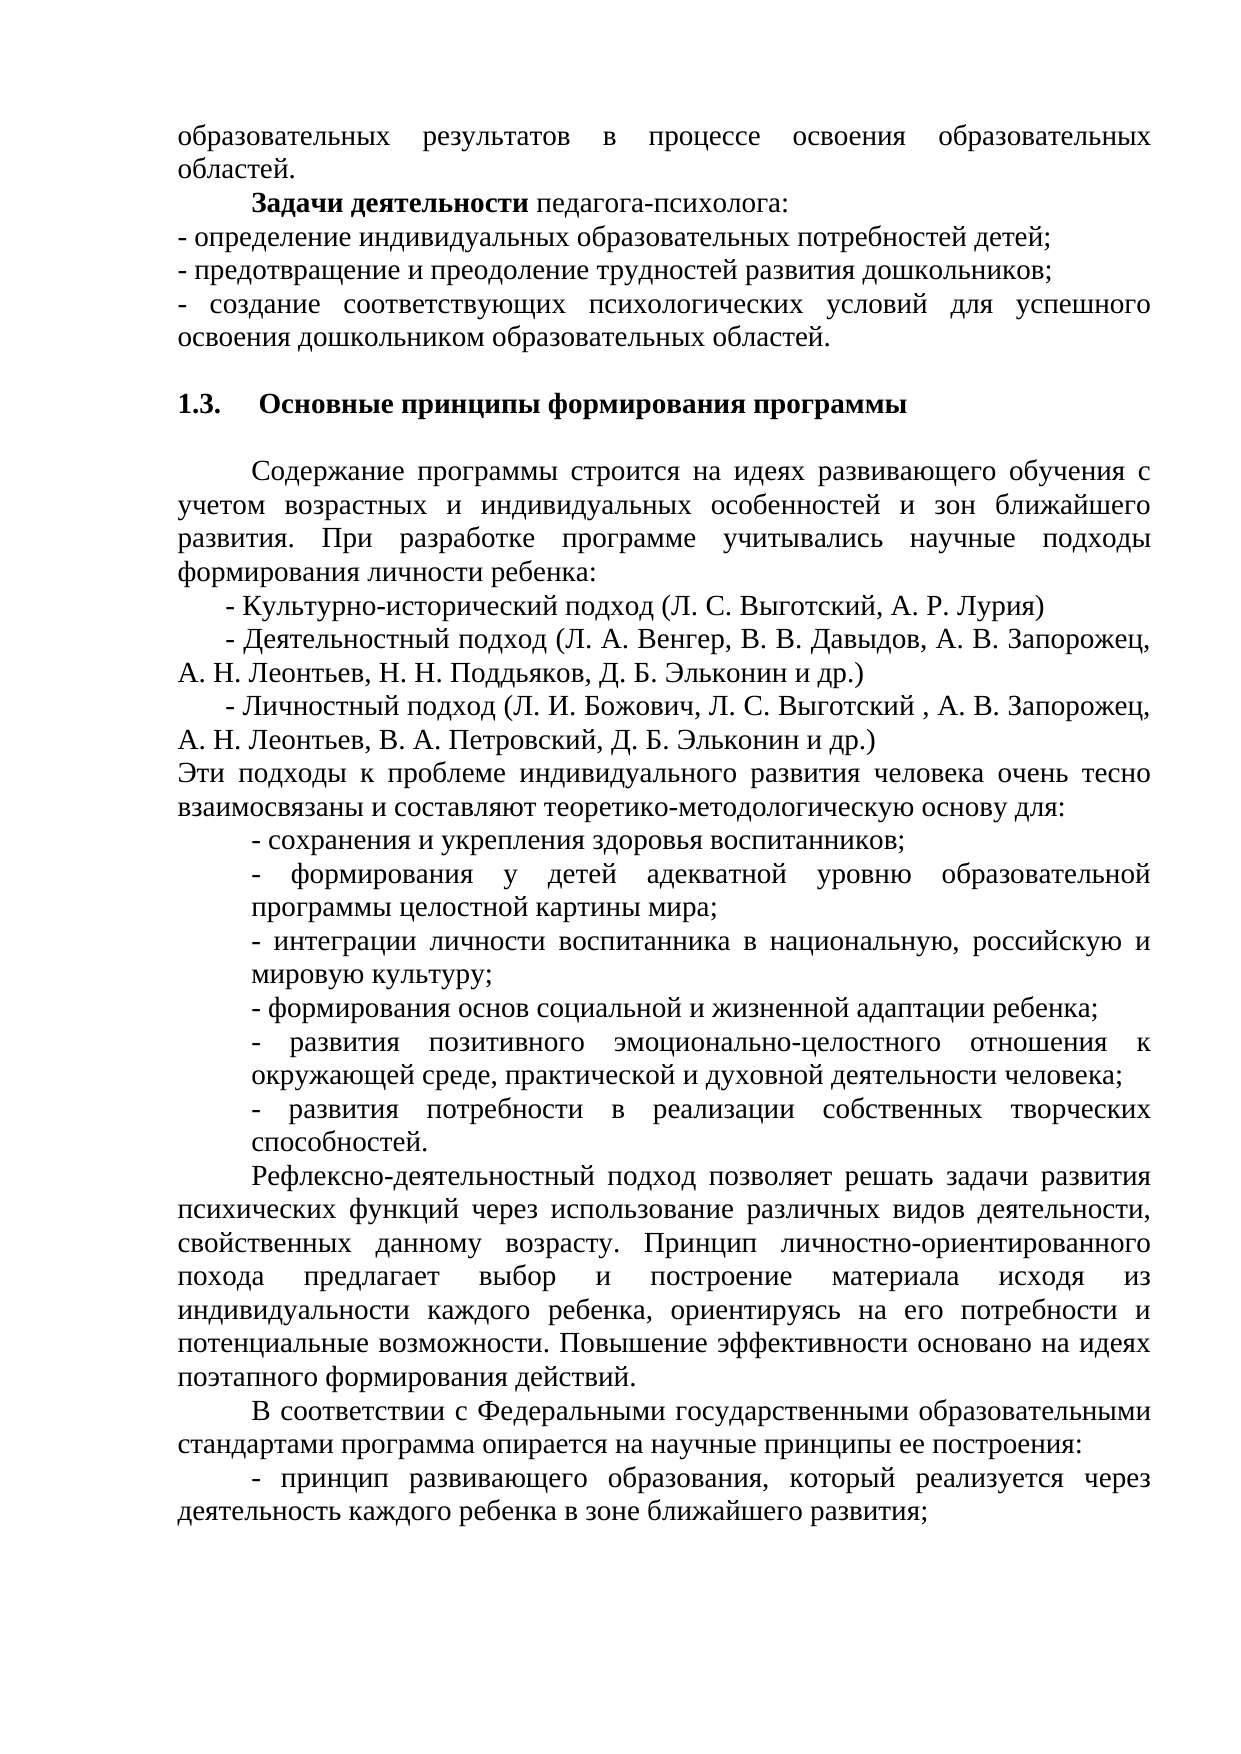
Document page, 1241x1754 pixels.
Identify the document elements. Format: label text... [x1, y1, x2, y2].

list Основные принципы формирования программы [177, 386, 1152, 420]
text - формирования основ социальной и жизненной адаптации ребенка; [177, 990, 1152, 1024]
text Содержание программы строится на идеях развивающего обучения с учетом возрастных и индивидуальных особенностей и зон ближайшего развития. При разработке программе учитывались научные подходы формирования личности ребенка: [177, 453, 1152, 588]
text Задачи деятельности педагога-психолога: [177, 185, 1152, 219]
text Рефлексно-деятельностный подход позволяет решать задачи развития психических функций через использование различных видов деятельности, свойственных данному возрасту. Принцип личностно-ориентированного похода предлагает выбор и построение материала исходя из индивидуальности каждого ребенка, ориентируясь на его потребности и потенциальные возможности. Повышение эффективности основано на идеях поэтапного формирования действий. [177, 1158, 1152, 1393]
text - развития позитивного эмоционально-целостного отношения к окружающей среде, практической и духовной деятельности человека; [251, 1024, 1152, 1091]
text - предотвращение и преодоление трудностей развития дошкольников; [177, 252, 1152, 286]
text - Личностный подход (Л. И. Божович, Л. С. Выготский , А. В. Запорожец, А. Н. Леонтьев, В. А. Петровский, Д. Б. Эльконин и др.) [177, 688, 1152, 755]
text Эти подходы к проблеме индивидуального развития человека очень тесно взаимосвязаны и составляют теоретико-методологическую основу для: [177, 755, 1152, 822]
text - определение индивидуальных образовательных потребностей детей; [177, 219, 1152, 252]
text - принцип развивающего образования, который реализуется через деятельность каждого ребенка в зоне ближайшего развития; [177, 1460, 1152, 1527]
text - Культурно-исторический подход (Л. С. Выготский, А. Р. Лурия) [177, 588, 1152, 621]
text - формирования у детей адекватной уровню образовательной программы целостной картины мира; [251, 856, 1152, 923]
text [177, 118, 1152, 185]
text - создание соответствующих психологических условий для успешного освоения дошкольником образовательных областей. [177, 286, 1152, 353]
text В соответствии с Федеральными государственными образовательными стандартами программа опирается на научные принципы ее построения: [177, 1393, 1152, 1460]
text - развития потребности в реализации собственных творческих способностей. [251, 1091, 1152, 1158]
text - сохранения и укрепления здоровья воспитанников; [177, 822, 1152, 856]
text - Деятельностный подход (Л. А. Венгер, В. В. Давыдов, А. В. Запорожец, А. Н. Леонтьев, Н. Н. Поддьяков, Д. Б. Эльконин и др.) [177, 621, 1152, 688]
text - интеграции личности воспитанника в национальную, российскую и мировую культуру; [251, 923, 1152, 990]
